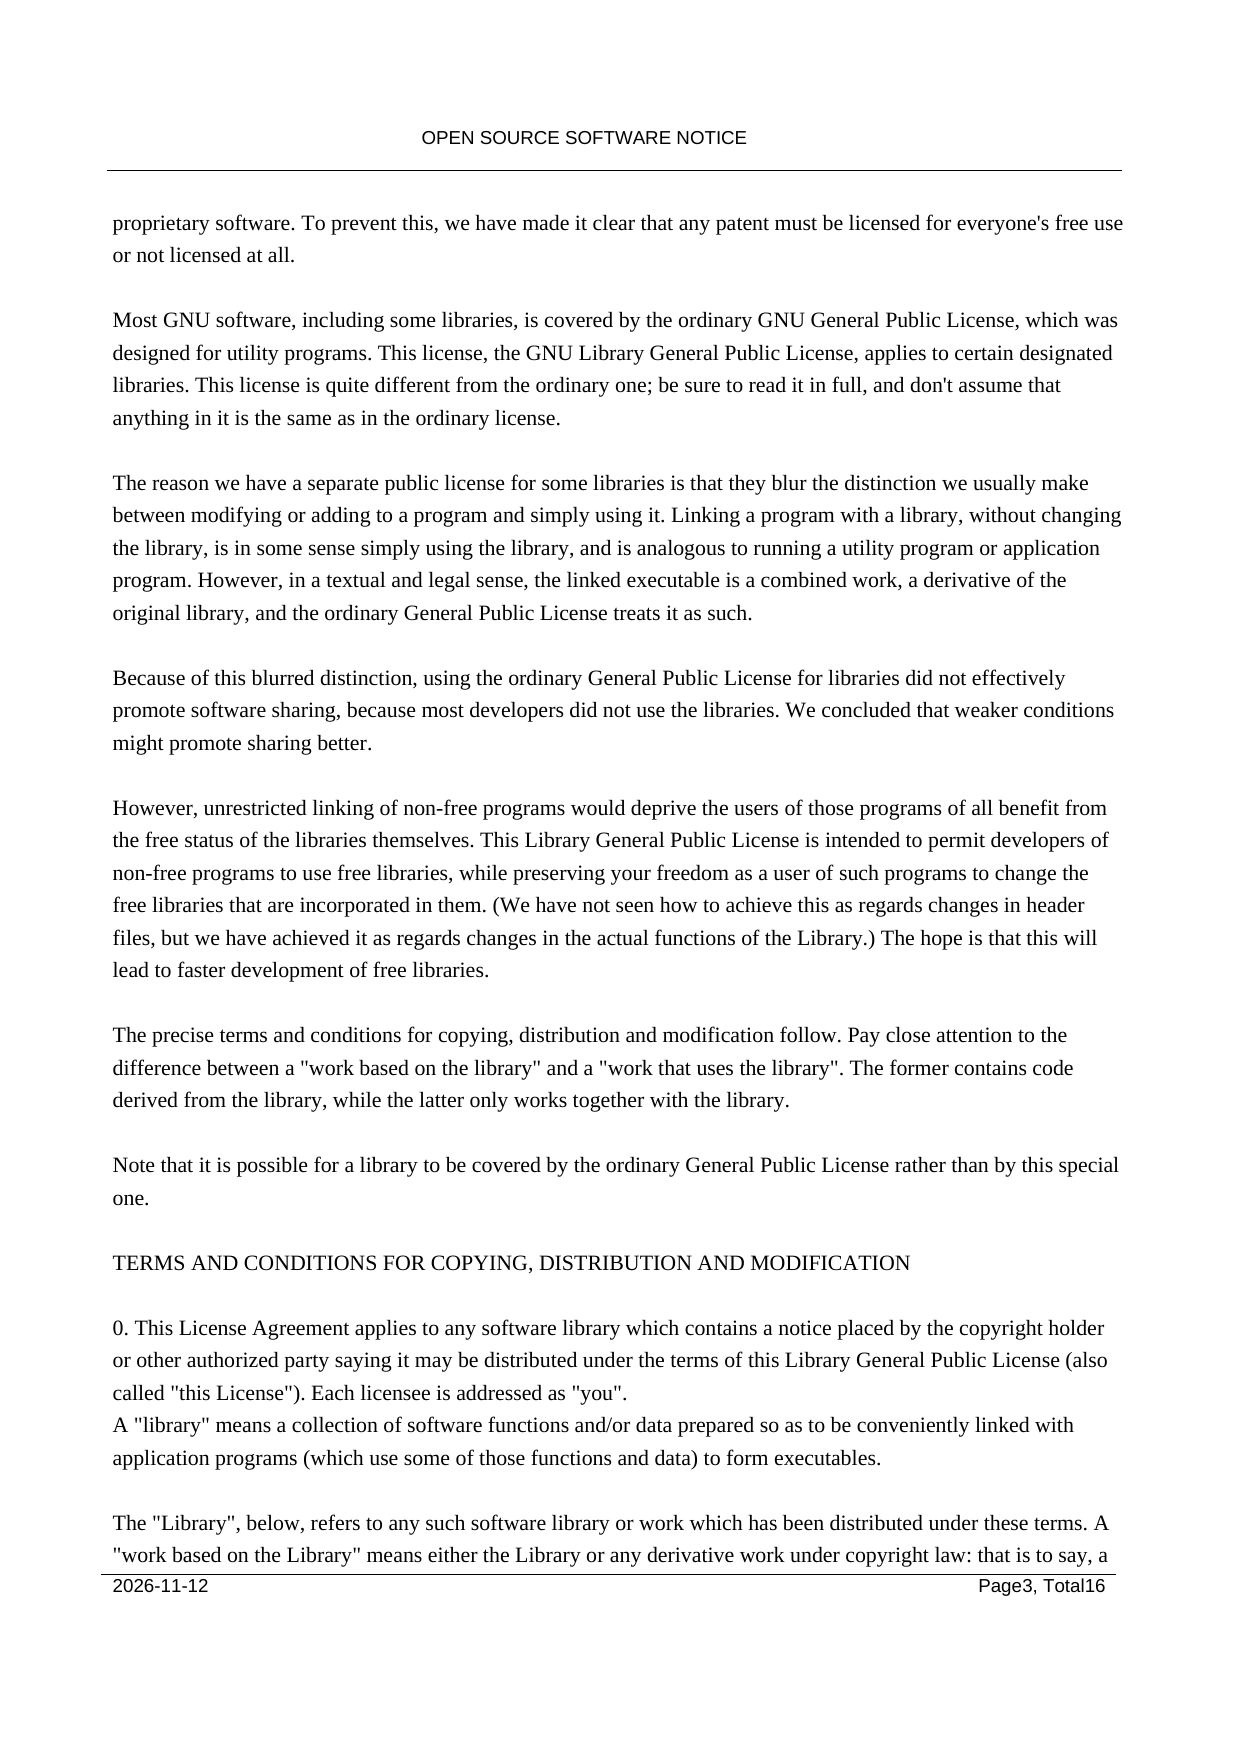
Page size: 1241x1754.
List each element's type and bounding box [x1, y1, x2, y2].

text [112, 206, 1128, 1571]
